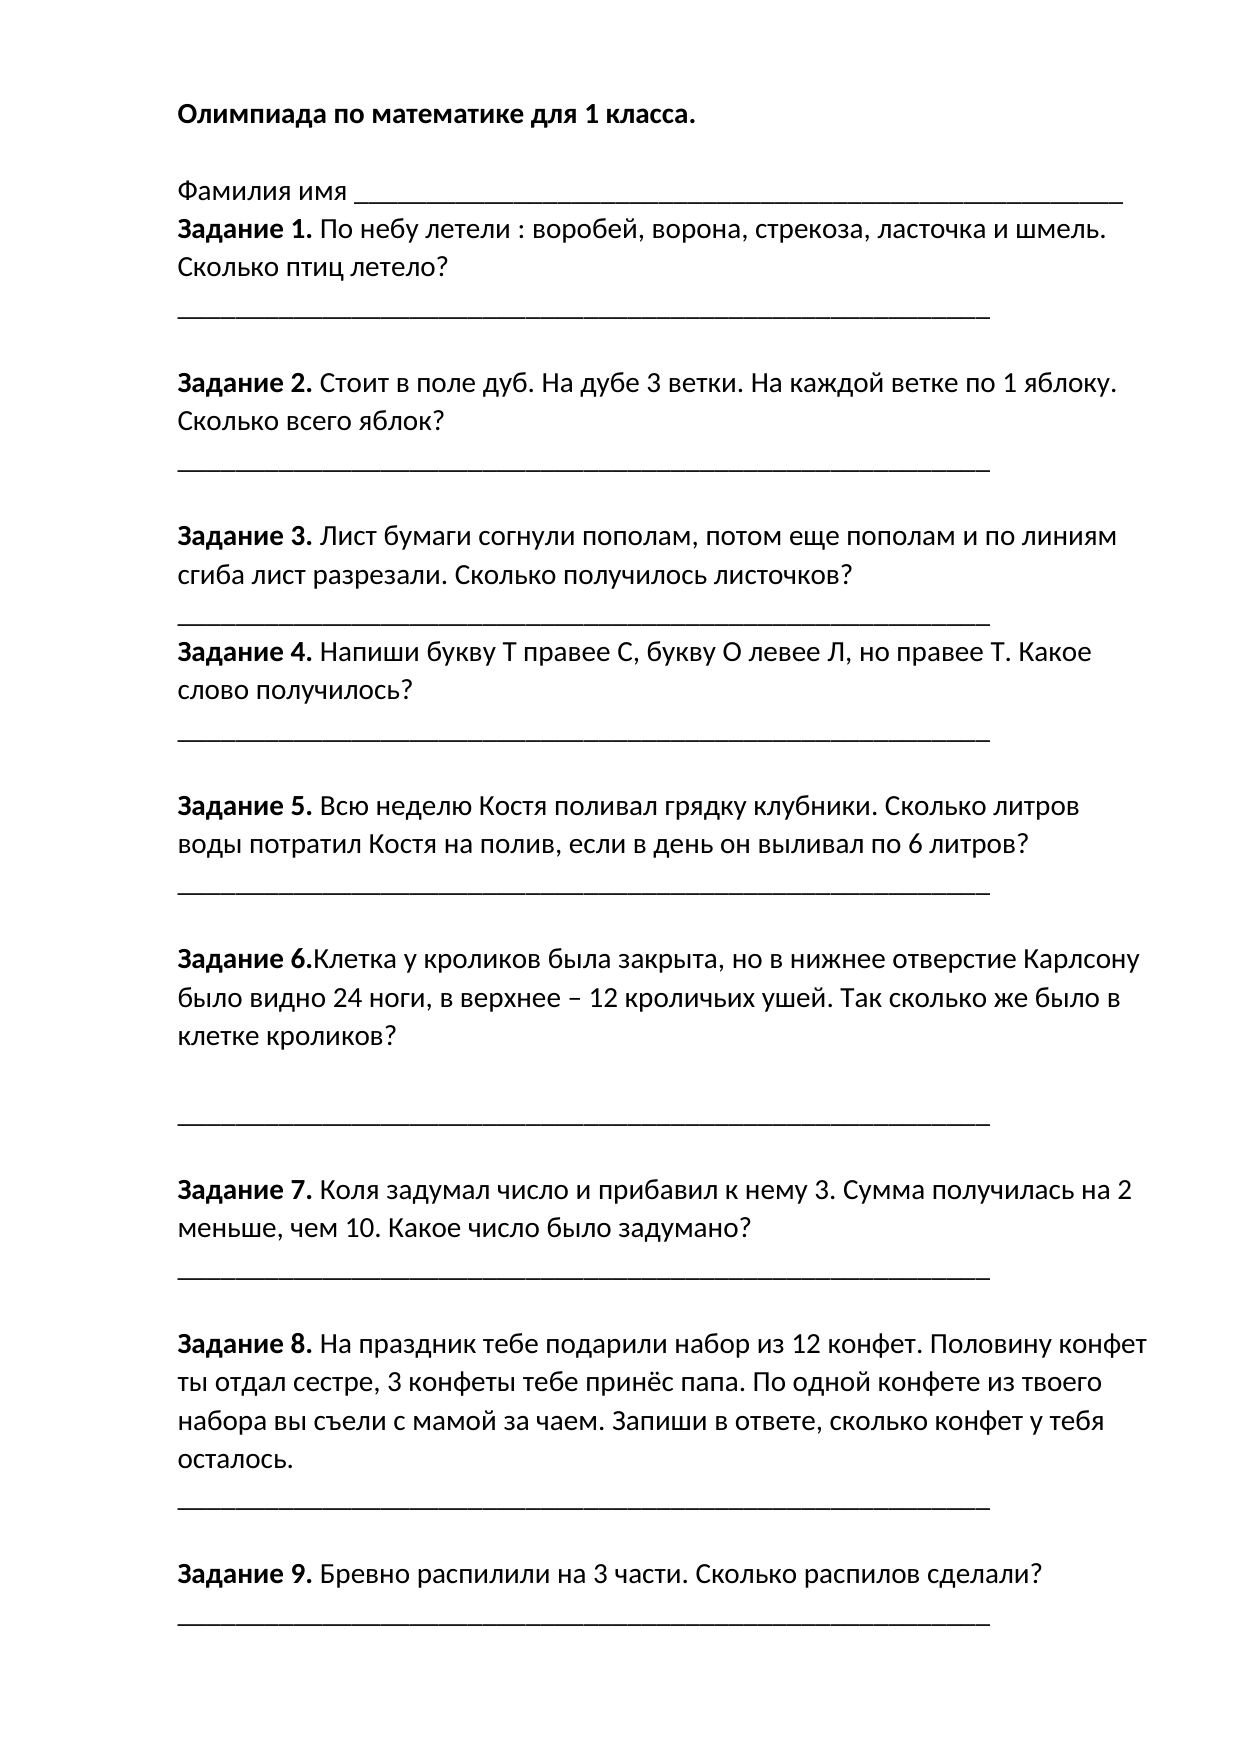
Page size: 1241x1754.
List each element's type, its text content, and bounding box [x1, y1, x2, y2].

text Задание 5. Всю неделю Костя поливал грядку клубники. Сколько литров воды потратил Костя на полив, если в день он выливал по 6 литров? [177, 787, 1152, 861]
text ________________________________________________________ [177, 710, 1152, 745]
text Задание 8. На праздник тебе подарили набор из 12 конфет. Половину конфет ты отдал сестре, 3 конфеты тебе принёс папа. По одной конфете из твоего набора вы съели с мамой за чаем. Запиши в ответе, сколько конфет у тебя осталось. [177, 1325, 1152, 1476]
text Задание 7. Коля задумал число и прибавил к нему 3. Сумма получилась на 2 меньше, чем 10. Какое число было задумано? [177, 1171, 1152, 1245]
text ________________________________________________________ [177, 863, 1152, 899]
text Задание 4. Напиши букву Т правее С, букву О левее Л, но правее Т. Какое слово получилось? [177, 633, 1152, 707]
text ________________________________________________________ [177, 287, 1152, 322]
text Олимпиада по математике для 1 класса. [177, 95, 1152, 130]
text ________________________________________________________ [177, 594, 1152, 630]
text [177, 1594, 1152, 1629]
text Задание 3. Лист бумаги согнули пополам, потом еще пополам и по линиям сгиба лист разрезали. Сколько получилось листочков? [177, 517, 1152, 592]
text ________________________________________________________ [177, 1094, 1152, 1130]
text Задание 9. Бревно распилили на 3 части. Сколько распилов сделали? [177, 1555, 1152, 1591]
text ________________________________________________________ [177, 441, 1152, 476]
text Задание 1. По небу летели : воробей, ворона, стрекоза, ласточка и шмель. Сколько птиц летело? [177, 210, 1152, 284]
text ________________________________________________________ [177, 1248, 1152, 1283]
text Задание 6.Клетка у кроликов была закрыта, но в нижнее отверстие Карлсону было видно 24 ноги, в верхнее – 12 кроличьих ушей. Так сколько же было в клетке кроликов? [177, 940, 1152, 1053]
text Задание 2. Стоит в поле дуб. На дубе 3 ветки. На каждой ветке по 1 яблоку. Сколько всего яблок? [177, 364, 1152, 438]
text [177, 1478, 1152, 1514]
text Фамилия имя _____________________________________________________ [177, 172, 1152, 207]
